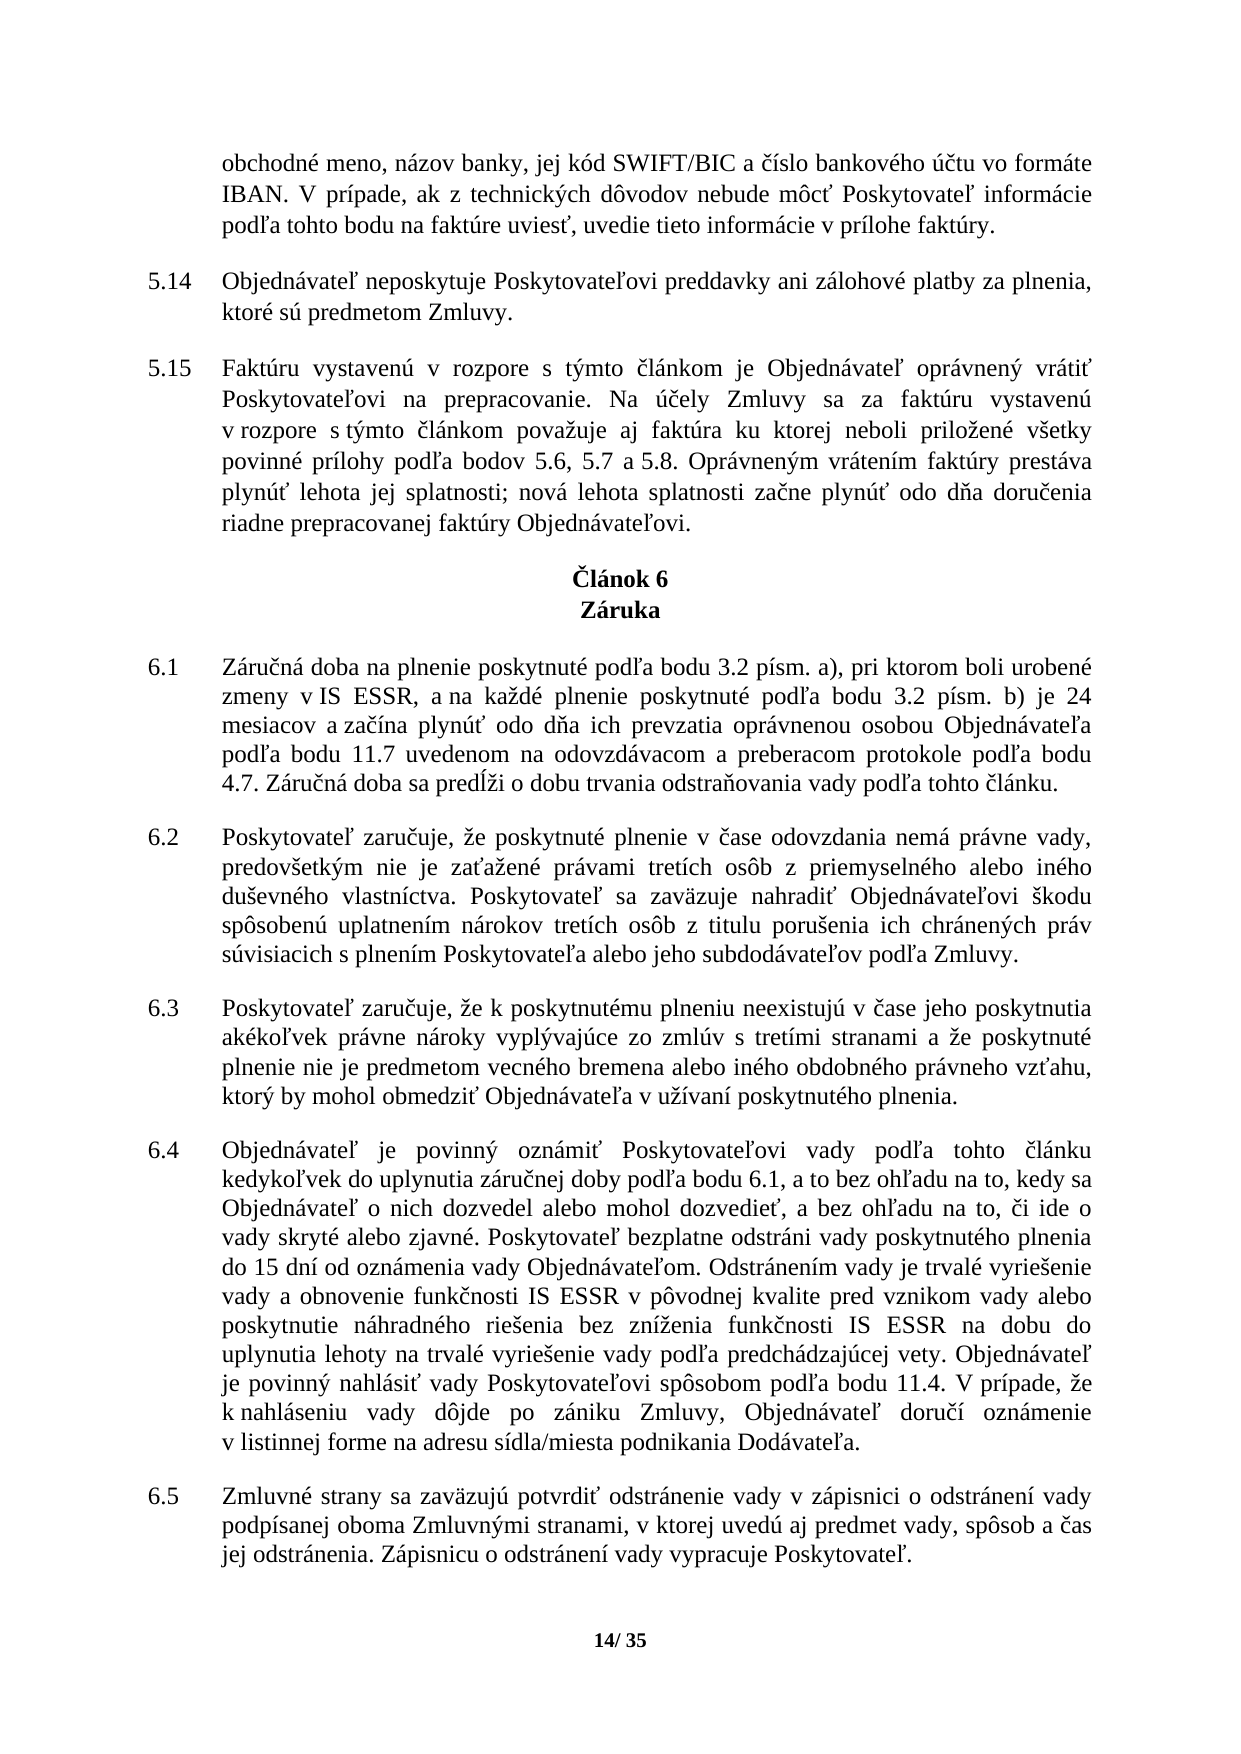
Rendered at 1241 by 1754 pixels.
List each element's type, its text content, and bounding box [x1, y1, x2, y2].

list Objednávateľ neposkytuje Poskytovateľovi preddavky ani zálohové platby za plnenia, ktoré sú predmetom Zmluvy. [148, 266, 1092, 326]
text Záruka [148, 595, 1092, 624]
list Záručná doba na plnenie poskytnuté podľa bodu 3.2 písm. a), pri ktorom boli urobené zmeny v IS ESSR, a na každé plnenie poskytnuté podľa bodu 3.2 písm. b) je 24 mesiacov a začína plynúť odo dňa ich prevzatia oprávnenou osobou Objednávateľa podľa bodu 11.7 uvedenom na odovzdávacom a preberacom protokole podľa bodu 4.7. Záručná doba sa predĺži o dobu trvania odstraňovania vady podľa tohto článku. [148, 651, 1092, 797]
list Zmluvné strany sa zaväzujú potvrdiť odstránenie vady v zápisnici o odstránení vady podpísanej oboma Zmluvnými stranami, v ktorej uvedú aj predmet vady, spôsob a čas jej odstránenia. Zápisnicu o odstránení vady vypracuje Poskytovateľ. [148, 1480, 1092, 1568]
text Článok 6 [148, 564, 1092, 593]
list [148, 148, 1092, 238]
list Poskytovateľ zaručuje, že k poskytnutému plneniu neexistujú v čase jeho poskytnutia akékoľvek právne nároky vyplývajúce zo zmlúv s tretími stranami a že poskytnuté plnenie nie je predmetom vecného bremena alebo iného obdobného právneho vzťahu, ktorý by mohol obmedziť Objednávateľa v užívaní poskytnutého plnenia. [148, 993, 1092, 1109]
list Poskytovateľ zaručuje, že poskytnuté plnenie v čase odovzdania nemá právne vady, predovšetkým nie je zaťažené právami tretích osôb z priemyselného alebo iného duševného vlastníctva. Poskytovateľ sa zaväzuje nahradiť Objednávateľovi škodu spôsobenú uplatnením nárokov tretích osôb z titulu porušenia ich chránených práv súvisiacich s plnením Poskytovateľa alebo jeho subdodávateľov podľa Zmluvy. [148, 822, 1092, 968]
list Objednávateľ je povinný oznámiť Poskytovateľovi vady podľa tohto článku kedykoľvek do uplynutia záručnej doby podľa bodu 6.1, a to bez ohľadu na to, kedy sa Objednávateľ o nich dozvedel alebo mohol dozvedieť, a bez ohľadu na to, či ide o vady skryté alebo zjavné. Poskytovateľ bezplatne odstráni vady poskytnutého plnenia do 15 dní od oznámenia vady Objednávateľom. Odstránením vady je trvalé vyriešenie vady a obnovenie funkčnosti IS ESSR v pôvodnej kvalite pred vznikom vady alebo poskytnutie náhradného riešenia bez zníženia funkčnosti IS ESSR na dobu do uplynutia lehoty na trvalé vyriešenie vady podľa predchádzajúcej vety. Objednávateľ je povinný nahlásiť vady Poskytovateľovi spôsobom podľa bodu 11.4. V prípade, že k nahláseniu vady dôjde po zániku Zmluvy, Objednávateľ doručí oznámenie v listinnej forme na adresu sídla/miesta podnikania Dodávateľa. [148, 1134, 1092, 1455]
list Faktúru vystavenú v rozpore s týmto článkom je Objednávateľ oprávnený vrátiť Poskytovateľovi na prepracovanie. Na účely Zmluvy sa za faktúru vystavenú v rozpore s týmto článkom považuje aj faktúra ku ktorej neboli priložené všetky povinné prílohy podľa bodov 5.6, 5.7 a 5.8. Oprávneným vrátením faktúry prestáva plynúť lehota jej splatnosti; nová lehota splatnosti začne plynúť odo dňa doručenia riadne prepracovanej faktúry Objednávateľovi. [148, 353, 1092, 537]
